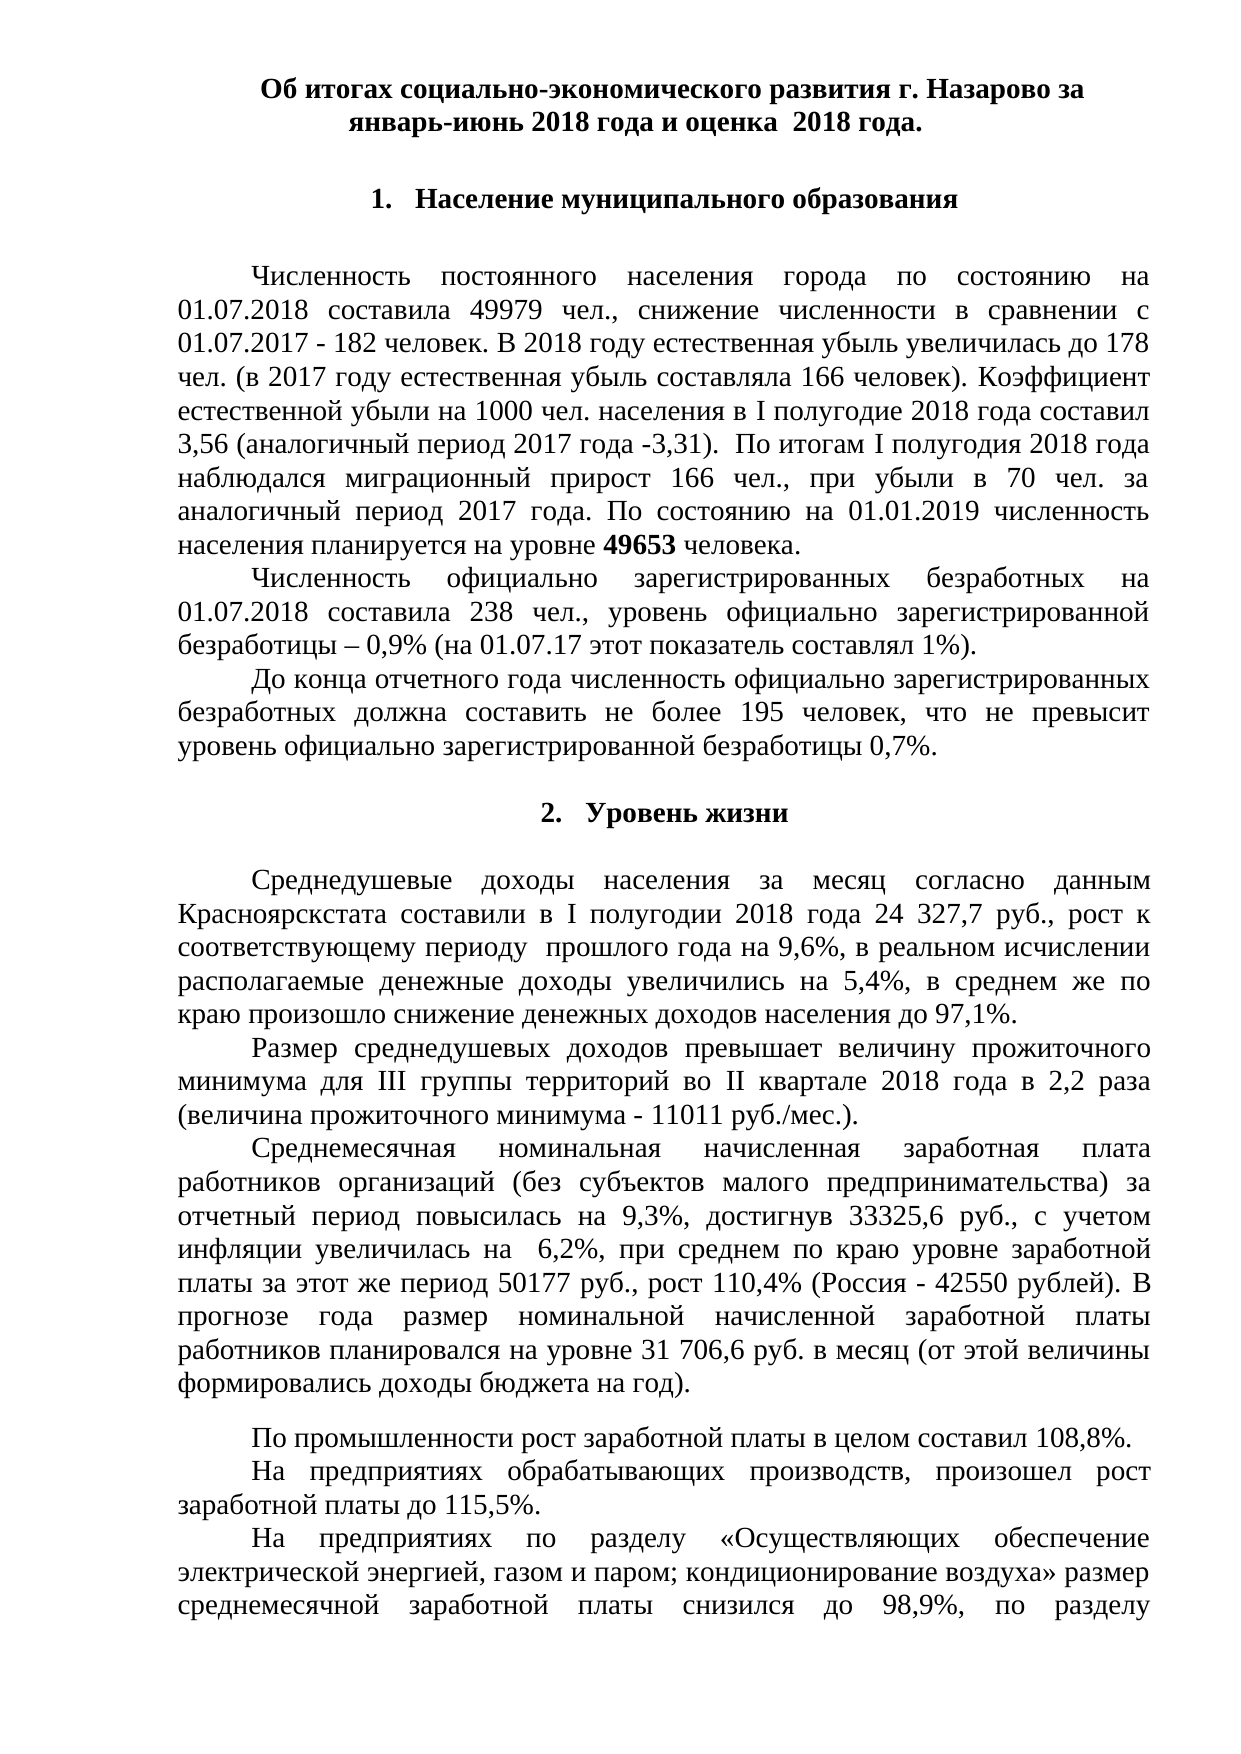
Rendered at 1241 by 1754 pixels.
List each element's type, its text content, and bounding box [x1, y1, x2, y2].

text По промышленности рост заработной платы в целом составил 108,8%. [177, 1420, 1152, 1453]
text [177, 1520, 1151, 1621]
text Размер среднедушевых доходов превышает величину прожиточного минимума для III группы территорий во II квартале 2018 года в 2,2 раза (величина прожиточного минимума - 11011 руб./мес.). [177, 1030, 1152, 1131]
text Численность постоянного населения города по состоянию на 01.07.2018 составила 49979 чел., снижение численности в сравнении с 01.07.2017 - 182 человек. В 2018 году естественная убыль увеличилась до 178 чел. (в 2017 году естественная убыль составляла 166 человек). Коэффициент естественной убыли на 1000 чел. населения в I полугодие 2018 года составил 3,56 (аналогичный период 2017 года -3,31). По итогам I полугодия 2018 года наблюдался миграционный прирост 166 чел., при убыли в 70 чел. за аналогичный период 2017 года. По состоянию на 01.01.2019 численность населения планируется на уровне 49653 человека. [177, 258, 1150, 560]
text Численность официально зарегистрированных безработных на 01.07.2018 составила 238 чел., уровень официально зарегистрированной безработицы – 0,9% (на 01.07.17 этот показатель составлял 1%). [177, 560, 1150, 661]
text Среднедушевые доходы населения за месяц согласно данным Красноярскстата составили в I полугодии 2018 года 24 327,7 руб., рост к соответствующему периоду прошлого года на 9,6%, в реальном исчислении располагаемые денежные доходы увеличились на 5,4%, в среднем же по краю произошло снижение денежных доходов населения до 97,1%. [177, 862, 1152, 1030]
list Уровень жизни [177, 795, 1152, 829]
text Среднемесячная номинальная начисленная заработная плата работников организаций (без субъектов малого предпринимательства) за отчетный период повысилась на 9,3%, достигнув 33325,6 руб., с учетом инфляции увеличилась на 6,2%, при среднем по краю уровне заработной платы за этот же период 50177 руб., рост 110,4% (Россия - 42550 рублей). В прогнозе года размер номинальной начисленной заработной платы работников планировался на уровне 31 706,6 руб. в месяц (от этой величины формировались доходы бюджета на год). [177, 1131, 1152, 1399]
list Население муниципального образования [177, 181, 1152, 215]
text Об итогах социально-экономического развития г. Назарово за январь-июнь 2018 года и оценка 2018 года. [177, 71, 1093, 138]
text До конца отчетного года численность официально зарегистрированных безработных должна составить не более 195 человек, что не превысит уровень официально зарегистрированной безработицы 0,7%. [177, 661, 1150, 762]
text На предприятиях обрабатывающих производств, произошел рост заработной платы до 115,5%. [177, 1453, 1152, 1520]
